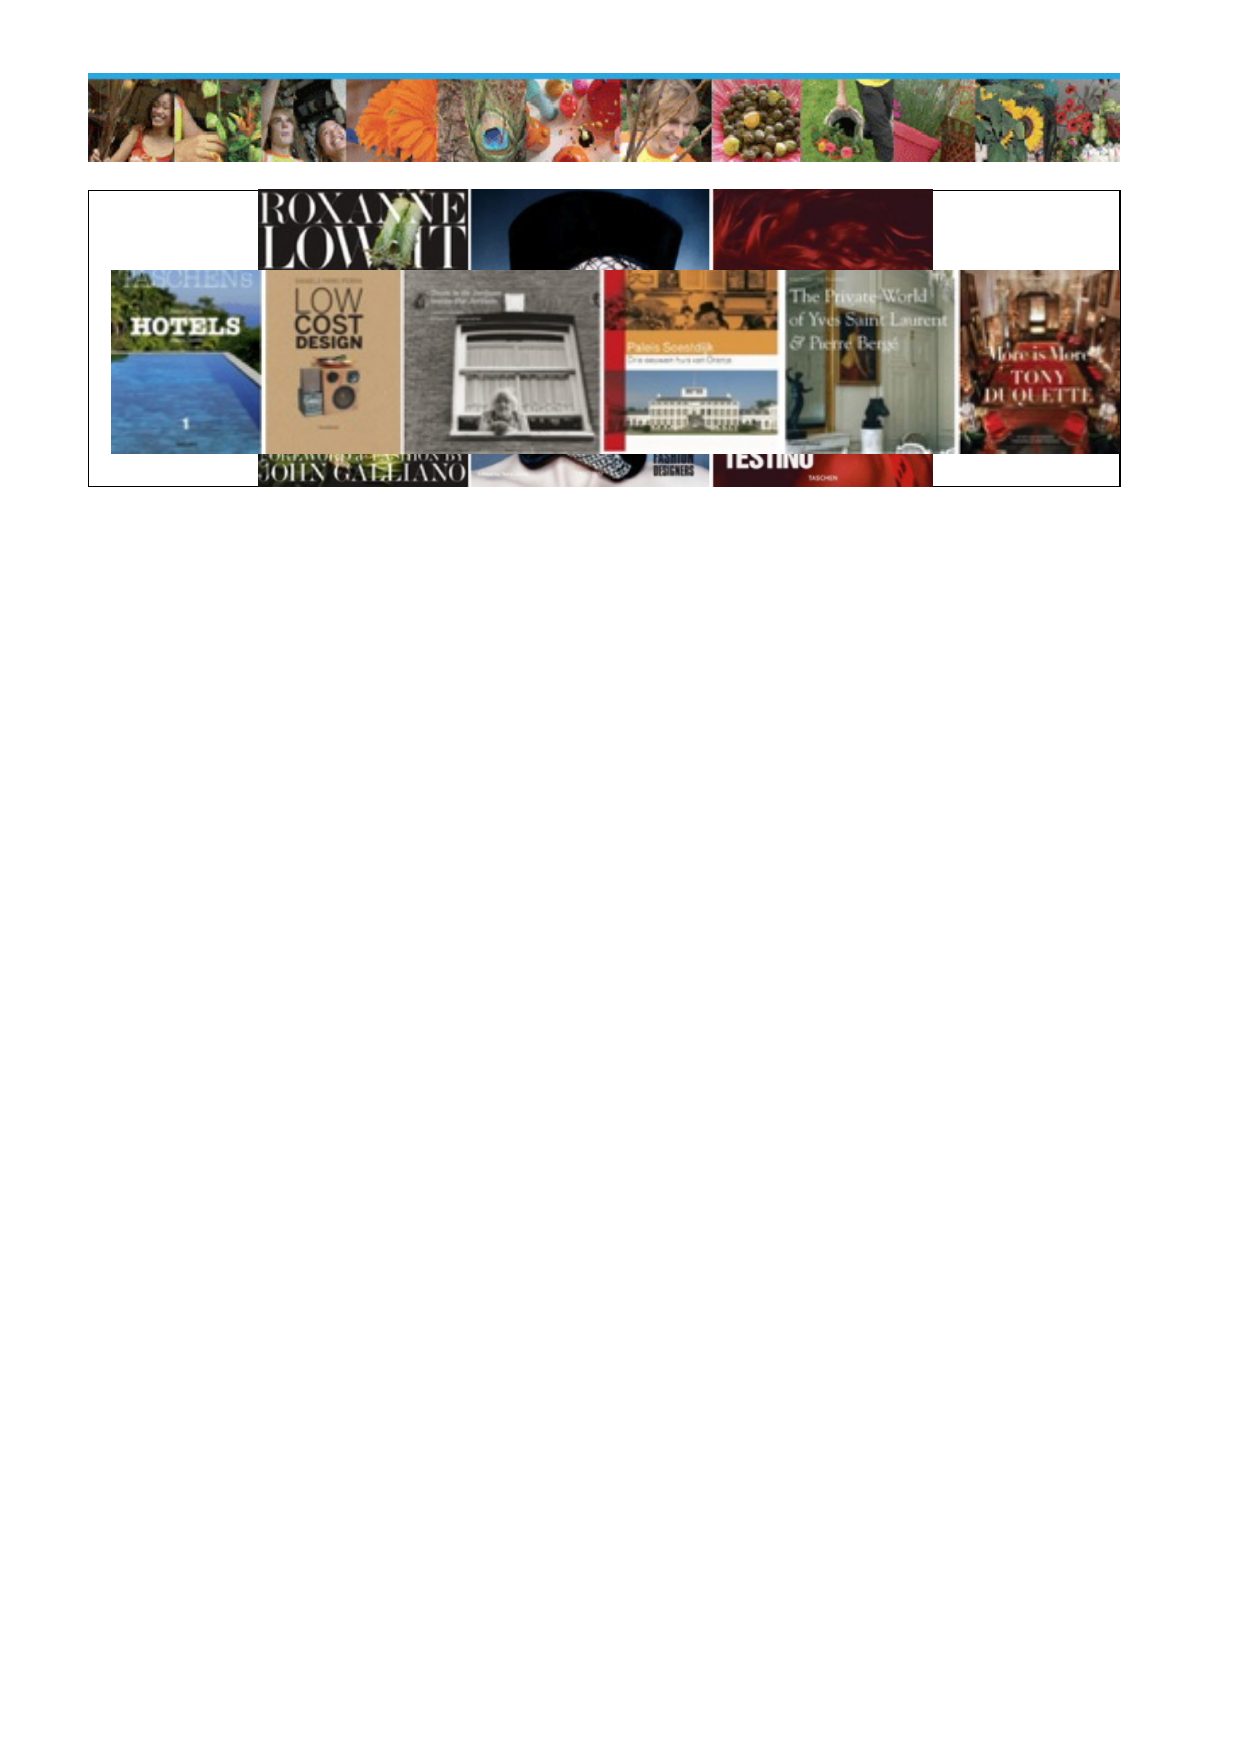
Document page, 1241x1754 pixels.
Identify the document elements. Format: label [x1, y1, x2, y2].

table_cell [933, 454, 1119, 486]
table_cell [933, 191, 1119, 270]
picture [111, 189, 1120, 487]
picture [88, 73, 1120, 162]
table_cell [89, 191, 258, 486]
